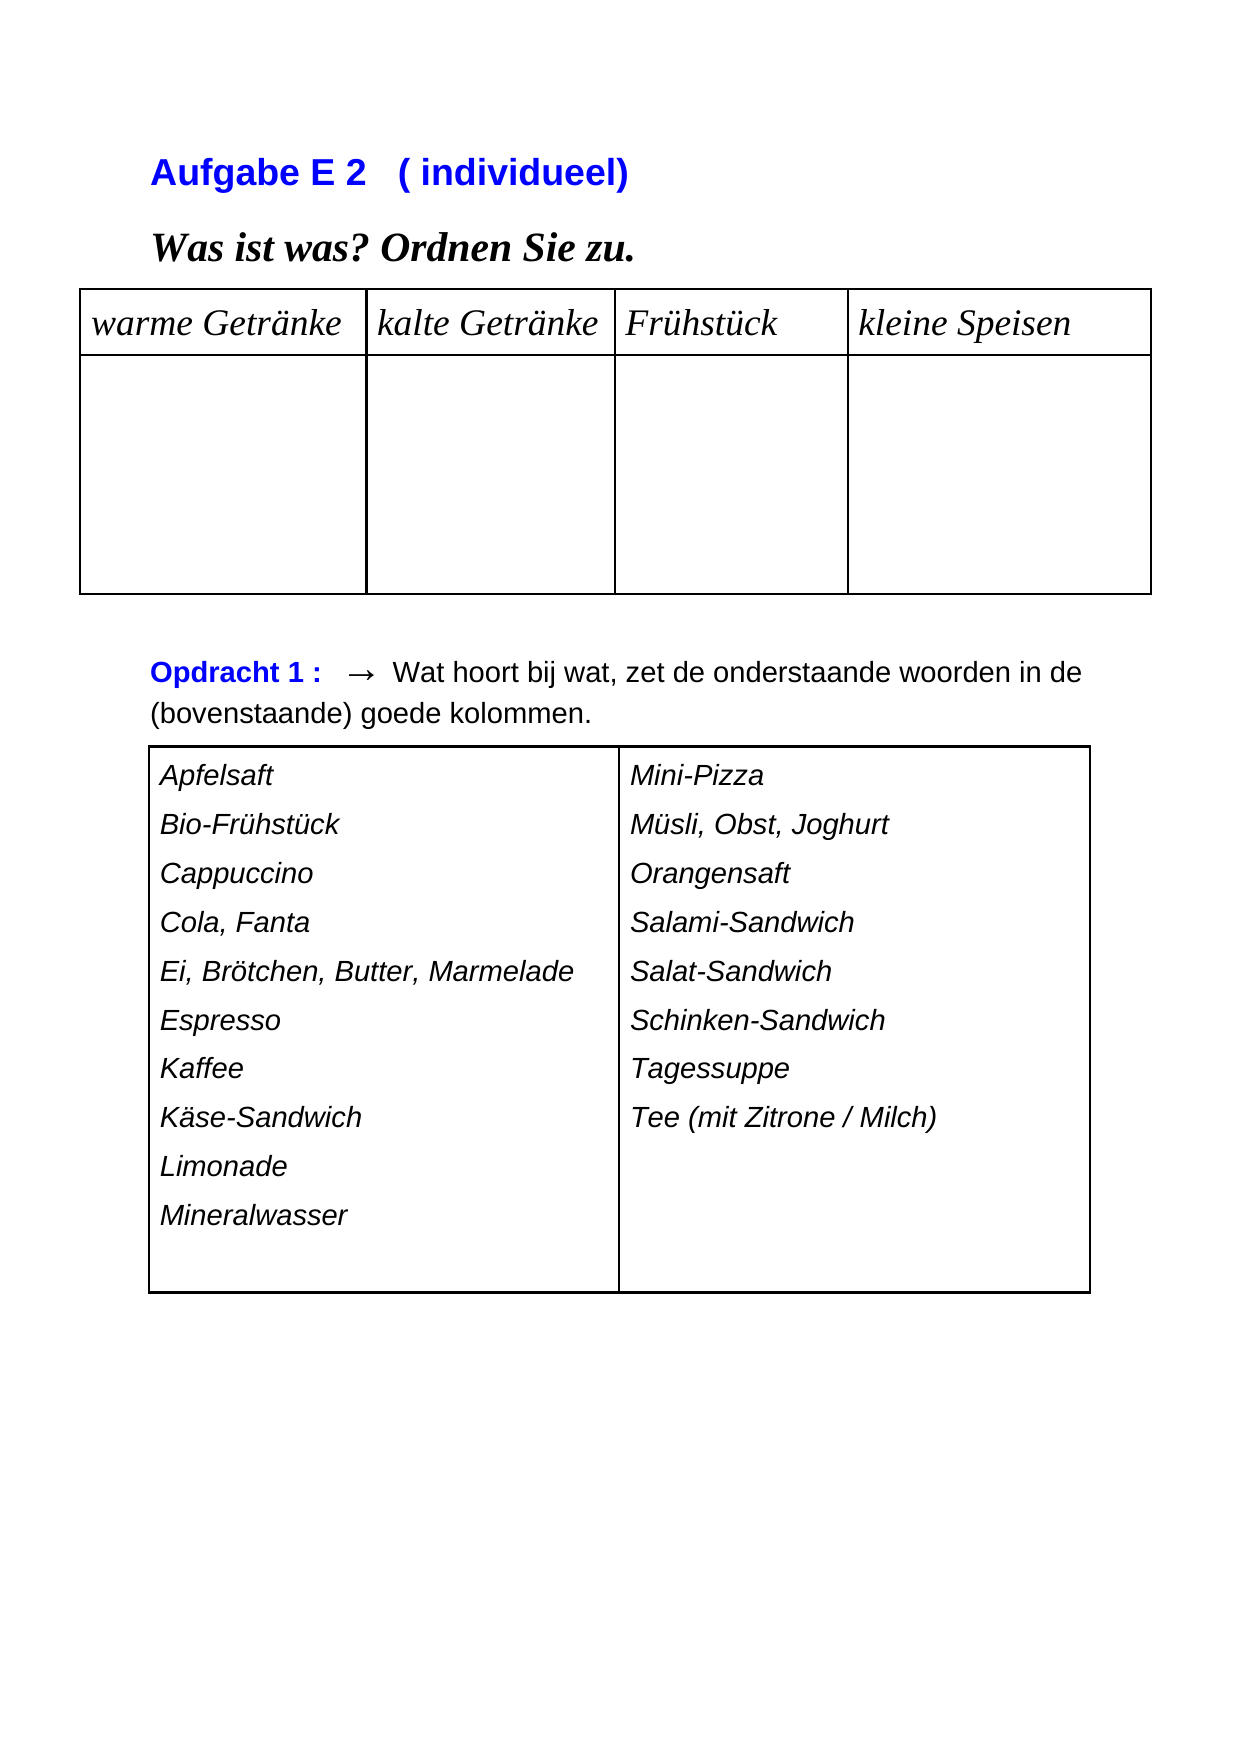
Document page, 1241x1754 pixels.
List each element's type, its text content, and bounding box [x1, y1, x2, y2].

table_header warme Getränke [81, 290, 365, 354]
table_cell [849, 356, 1150, 592]
text Was ist was? Ordnen Sie zu. [150, 222, 1090, 270]
table_cell [81, 356, 365, 592]
table_cell [616, 356, 847, 592]
table_header Frühstück [616, 290, 847, 354]
table_header kleine Speisen [849, 290, 1150, 354]
text Opdracht 1 : → Wat hoort bij wat, zet de onderstaande woorden in de (bovenstaande) goede kolommen. [150, 643, 1090, 730]
table_header Mini-Pizza Müsli, Obst, Joghurt Orangensaft Salami-Sandwich Salat-Sandwich Schinken-Sandwich Tagessuppe Tee (mit Zitrone / Milch) [620, 748, 1089, 1291]
table_cell [368, 356, 614, 592]
table_header Apfelsaft Bio-Frühstück Cappuccino Cola, Fanta Ei, Brötchen, Butter, Marmelade Espresso Kaffee Käse-Sandwich Limonade Mineralwasser [150, 748, 618, 1291]
table_header kalte Getränke [368, 290, 614, 354]
text Aufgabe E 2 ( individueel) [150, 150, 1090, 210]
